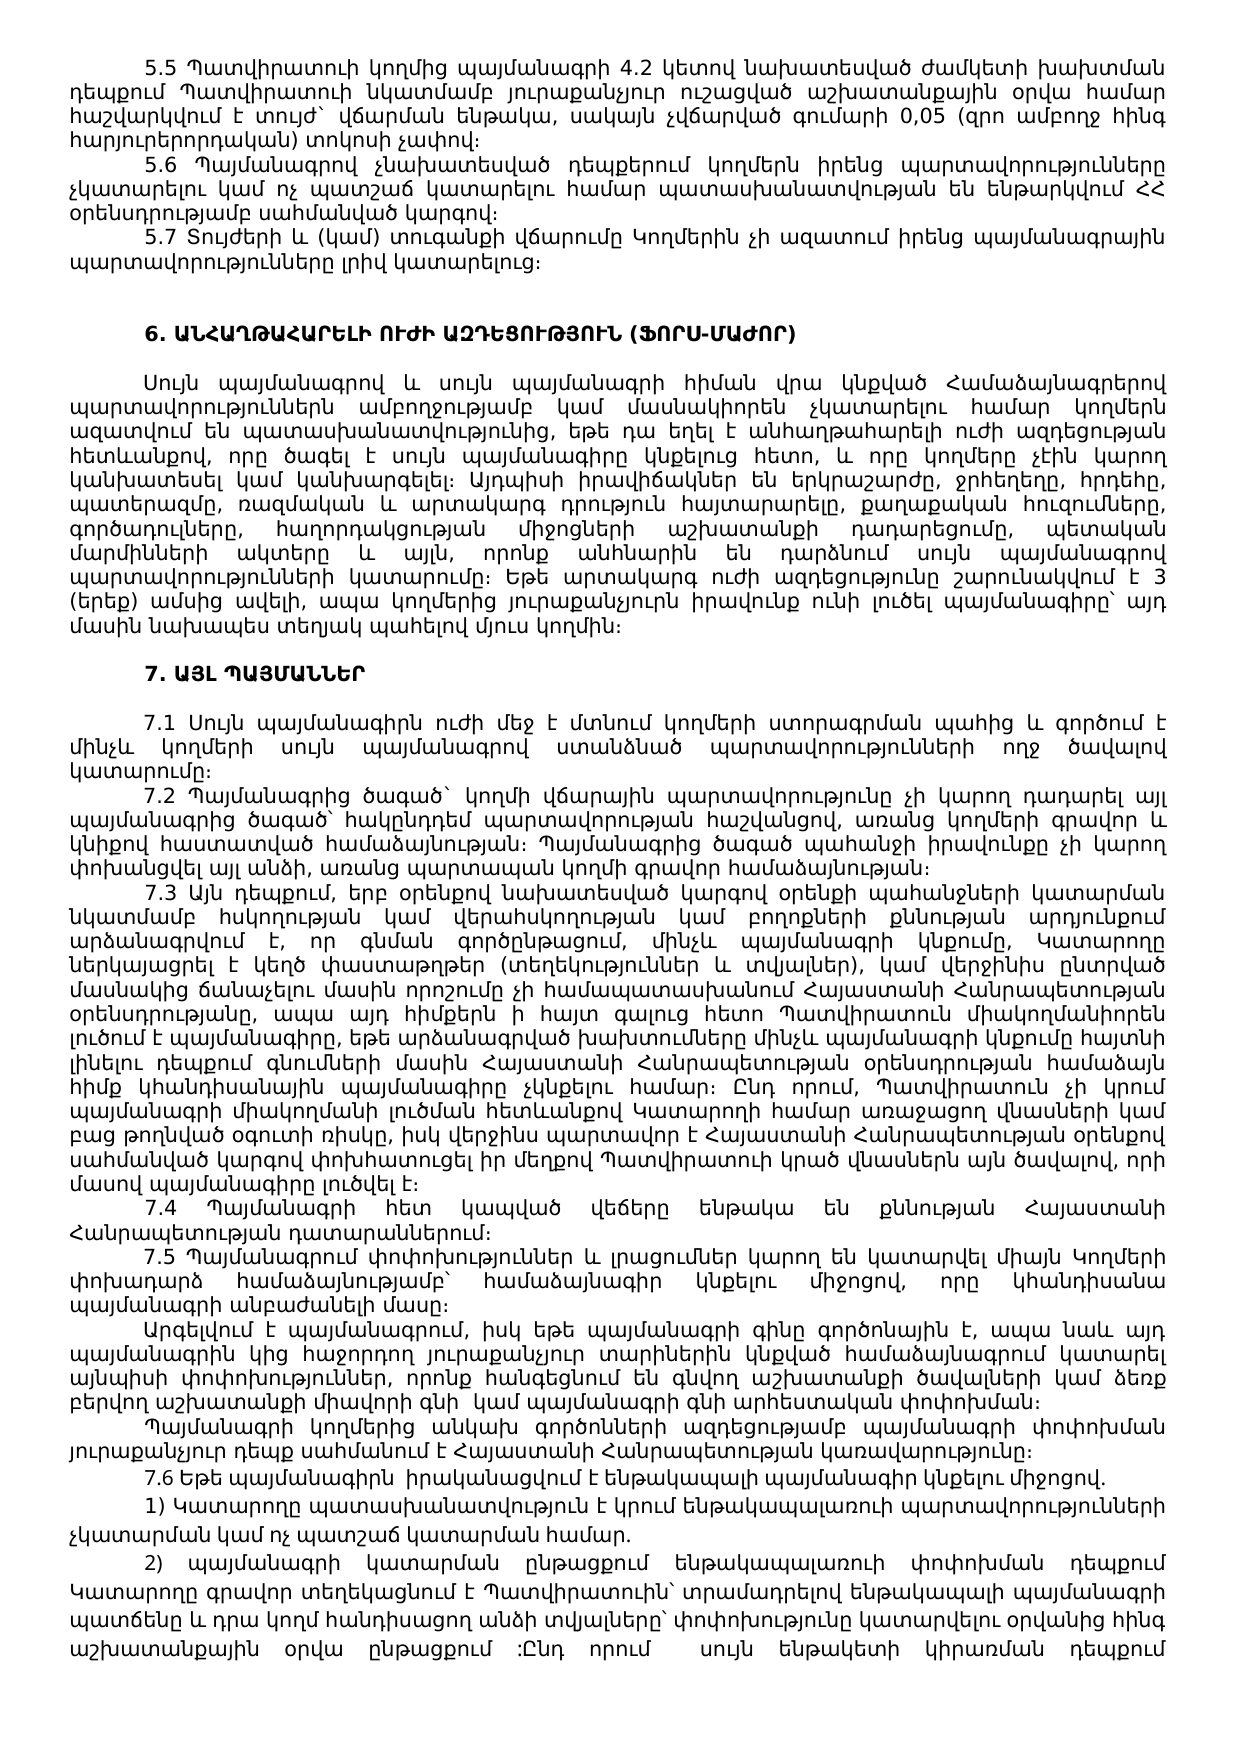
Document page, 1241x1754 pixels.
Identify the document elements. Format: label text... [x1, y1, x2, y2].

text Արգելվում է պայմանագրում, իսկ եթե պայմանագրի գինը գործոնային է, ապա նաև այդ պայմանագրին կից հաջորդող յուրաքանչյուր տարիներին կնքված համաձայնագրում կատարել այնպիսի փոփոխություններ, որոնք հանգեցնում են գնվող աշխատանքի ծավալների կամ ձեռք բերվող աշխատանքի միավորի գնի կամ պայմանագրի գնի արհեստական փոփոխման։ [69, 1318, 1167, 1415]
text 6. ԱՆՀԱՂԹԱՀԱՐԵԼԻ ՈՒԺԻ ԱԶԴԵՑՈՒԹՅՈՒՆ (ՖՈՐՍ-ՄԱԺՈՐ) [69, 322, 1167, 347]
text 7. ԱՅԼ ՊԱՅՄԱՆՆԵՐ [69, 662, 1167, 687]
text 7.2 Պայմանագրից ծագած` կողմի վճարային պարտավորությունը չի կարող դադարել այլ պայմանագրից ծագած՝ հակընդդեմ պարտավորության հաշվանցով, առանց կողմերի գրավոր և կնիքով հաստատված համաձայնության։ Պայմանագրից ծագած պահանջի իրավունքը չի կարող փոխանցվել այլ անձի, առանց պարտապան կողմի գրավոր համաձայնության։ [69, 784, 1167, 881]
text 7.6 Եթե պայմանագիրն իրականացվում է ենթակապալի պայմանագիր կնքելու միջոցով. [69, 1463, 1167, 1492]
text 5.5 Պատվիրատուի կողմից պայմանագրի 4.2 կետով նախատեսված ժամկետի խախտման դեպքում Պատվիրատուի նկատմամբ յուրաքանչյուր ուշացված աշխատանքային օրվա համար հաշվարկվում է տույժ` վճարման ենթակա, սակայն չվճարված գումարի 0,05 (զրո ամբողջ հինգ հարյուրերորդական) տոկոսի չափով։ [69, 56, 1167, 153]
text 7.1 Սույն պայմանագիրն ուժի մեջ է մտնում կողմերի ստորագրման պահից և գործում է մինչև կողմերի սույն պայմանագրով ստանձնած պարտավորությունների ողջ ծավալով կատարումը։ [69, 711, 1167, 784]
text 5.6 Պայմանագրով չնախատեսված դեպքերում կողմերն իրենց պարտավորությունները չկատարելու կամ ոչ պատշաճ կատարելու համար պատասխանատվության են ենթարկվում ՀՀ օրենսդրությամբ սահմանված կարգով։ [69, 153, 1167, 225]
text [69, 1548, 1167, 1662]
text 1) Կատարողը պատասխանատվություն է կրում ենթակապալառուի պարտավորությունների չկատարման կամ ոչ պատշաճ կատարման համար. [69, 1492, 1167, 1548]
text Պայմանագրի կողմերից անկախ գործոնների ազդեցությամբ պայմանագրի փոփոխման յուրաքանչյուր դեպք սահմանում է Հայաստանի Հանրապետության կառավարությունը։ [69, 1415, 1167, 1463]
text Սույն պայմանագրով և սույն պայմանագրի հիման վրա կնքված Համաձայնագրերով պարտավորություններն ամբողջությամբ կամ մասնակիորեն չկատարելու համար կողմերն ազատվում են պատասխանատվությունից, եթե դա եղել է անհաղթահարելի ուժի ազդեցության հետևանքով, որը ծագել է սույն պայմանագիրը կնքելուց հետո, և որը կողմերը չէին կարող կանխատեսել կամ կանխարգելել։ Այդպիսի իրավիճակներ են երկրաշարժը, ջրհեղեղը, հրդեհը, պատերազմը, ռազմական և արտակարգ դրություն հայտարարելը, քաղաքական հուզումները, գործադուլները, հաղորդակցության միջոցների աշխատանքի դադարեցումը, պետական մարմինների ակտերը և այլն, որոնք անհնարին են դարձնում սույն պայմանագրով պարտավորությունների կատարումը։ Եթե արտակարգ ուժի ազդեցությունը շարունակվում է 3 (երեք) ամսից ավելի, ապա կողմերից յուրաքանչյուրն իրավունք ունի լուծել պայմանագիրը՝ այդ մասին նախապես տեղյակ պահելով մյուս կողմին։ [69, 371, 1167, 638]
text 7.4 Պայմանագրի հետ կապված վեճերը ենթակա են քննության Հայաստանի Հանրապետության դատարաններում։ [69, 1196, 1167, 1245]
text 7.3 Այն դեպքում, երբ օրենքով նախատեսված կարգով օրենքի պահանջների կատարման նկատմամբ հսկողության կամ վերահսկողության կամ բողոքների քննության արդյունքում արձանագրվում է, որ գնման գործընթացում, մինչև պայմանագրի կնքումը, Կատարողը ներկայացրել է կեղծ փաստաթղթեր (տեղեկություններ և տվյալներ), կամ վերջինիս ընտրված մասնակից ճանաչելու մասին որոշումը չի համապատասխանում Հայաստանի Հանրապետության օրենսդրությանը, ապա այդ հիմքերն ի հայտ գալուց հետո Պատվիրատուն միակողմանիորեն լուծում է պայմանագիրը, եթե արձանագրված խախտումները մինչև պայմանագրի կնքումը հայտնի լինելու դեպքում գնումների մասին Հայաստանի Հանրապետության օրենսդրության համաձայն հիմք կհանդիսանային պայմանագիրը չկնքելու համար։ Ընդ որում, Պատվիրատուն չի կրում պայմանագրի միակողմանի լուծման հետևանքով Կատարողի համար առաջացող վնասների կամ բաց թողնված օգուտի ռիսկը, իսկ վերջինս պարտավոր է Հայաստանի Հանրապետության օրենքով սահմանված կարգով փոխհատուցել իր մեղքով Պատվիրատուի կրած վնասներն այն ծավալով, որի մասով պայմանագիրը լուծվել է։ [69, 881, 1167, 1196]
text 5.7 Տույժերի և (կամ) տուգանքի վճարումը Կողմերին չի ազատում իրենց պայմանագրային պարտավորությունները լրիվ կատարելուց։ [69, 225, 1167, 274]
text 7.5 Պայմանագրում փոփոխություններ և լրացումներ կարող են կատարվել միայն Կողմերի փոխադարձ համաձայնությամբ՝ համաձայնագիր կնքելու միջոցով, որը կհանդիսանա պայմանագրի անբաժանելի մասը։ [69, 1245, 1167, 1318]
